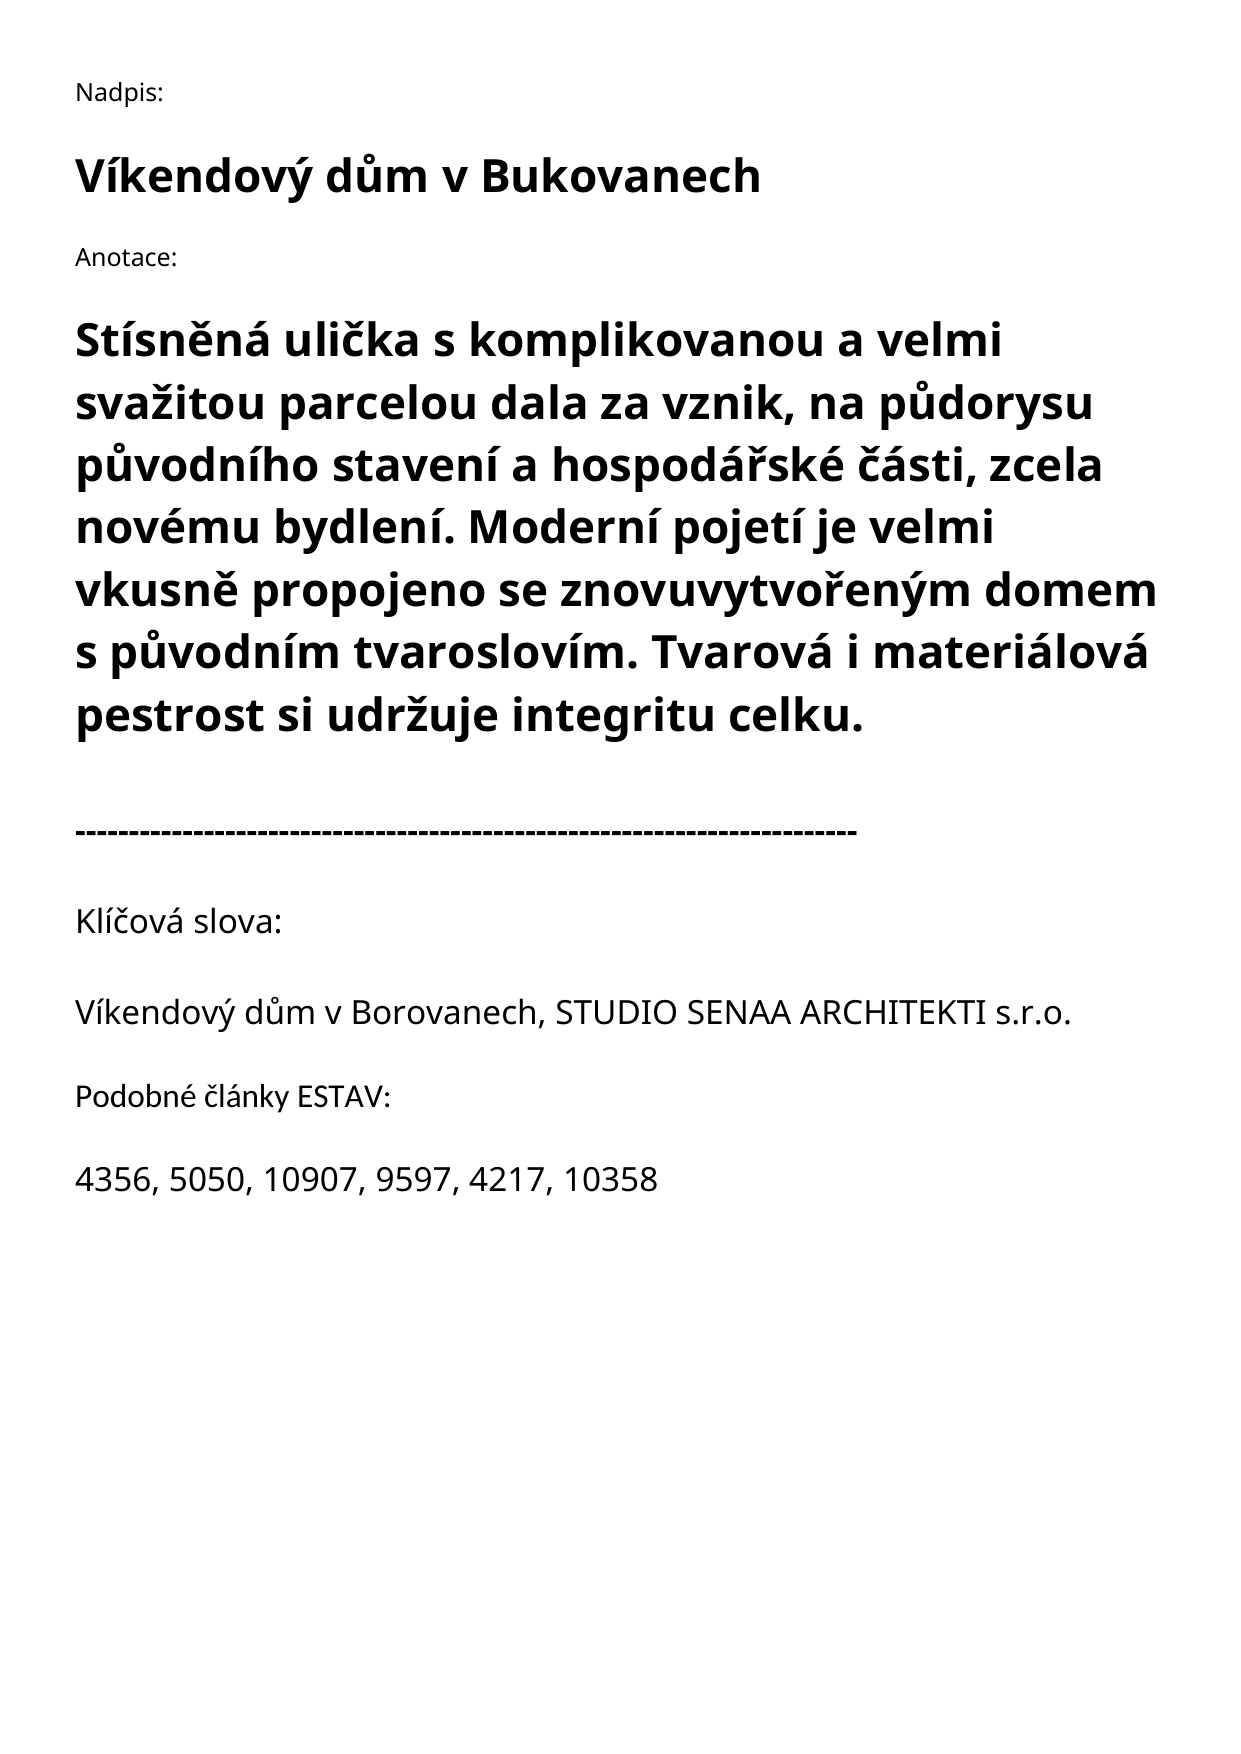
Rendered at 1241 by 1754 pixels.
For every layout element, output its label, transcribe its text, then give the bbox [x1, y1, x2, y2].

text 4356, 5050, 10907, 9597, 4217, 10358 [75, 1156, 1165, 1202]
text Nadpis: [75, 75, 1165, 109]
text ------------------------------------------------------------------------- [75, 807, 1165, 852]
text Klíčová slova: [75, 898, 1165, 943]
text Stísněná ulička s komplikovanou a velmi svažitou parcelou dala za vznik, na půdorysu původního stavení a hospodářské části, zcela novému bydlení. Moderní pojetí je velmi vkusně propojeno se znovuvytvořeným domem s původním tvaroslovím. Tvarová i materiálová pestrost si udržuje integritu celku. [75, 308, 1165, 744]
text Podobné články ESTAV: [75, 1075, 1165, 1115]
text Anotace: [75, 239, 1165, 274]
text Víkendový dům v Borovanech, STUDIO SENAA ARCHITEKTI s.r.o. [75, 988, 1165, 1034]
text Víkendový dům v Bukovanech [75, 143, 1165, 206]
